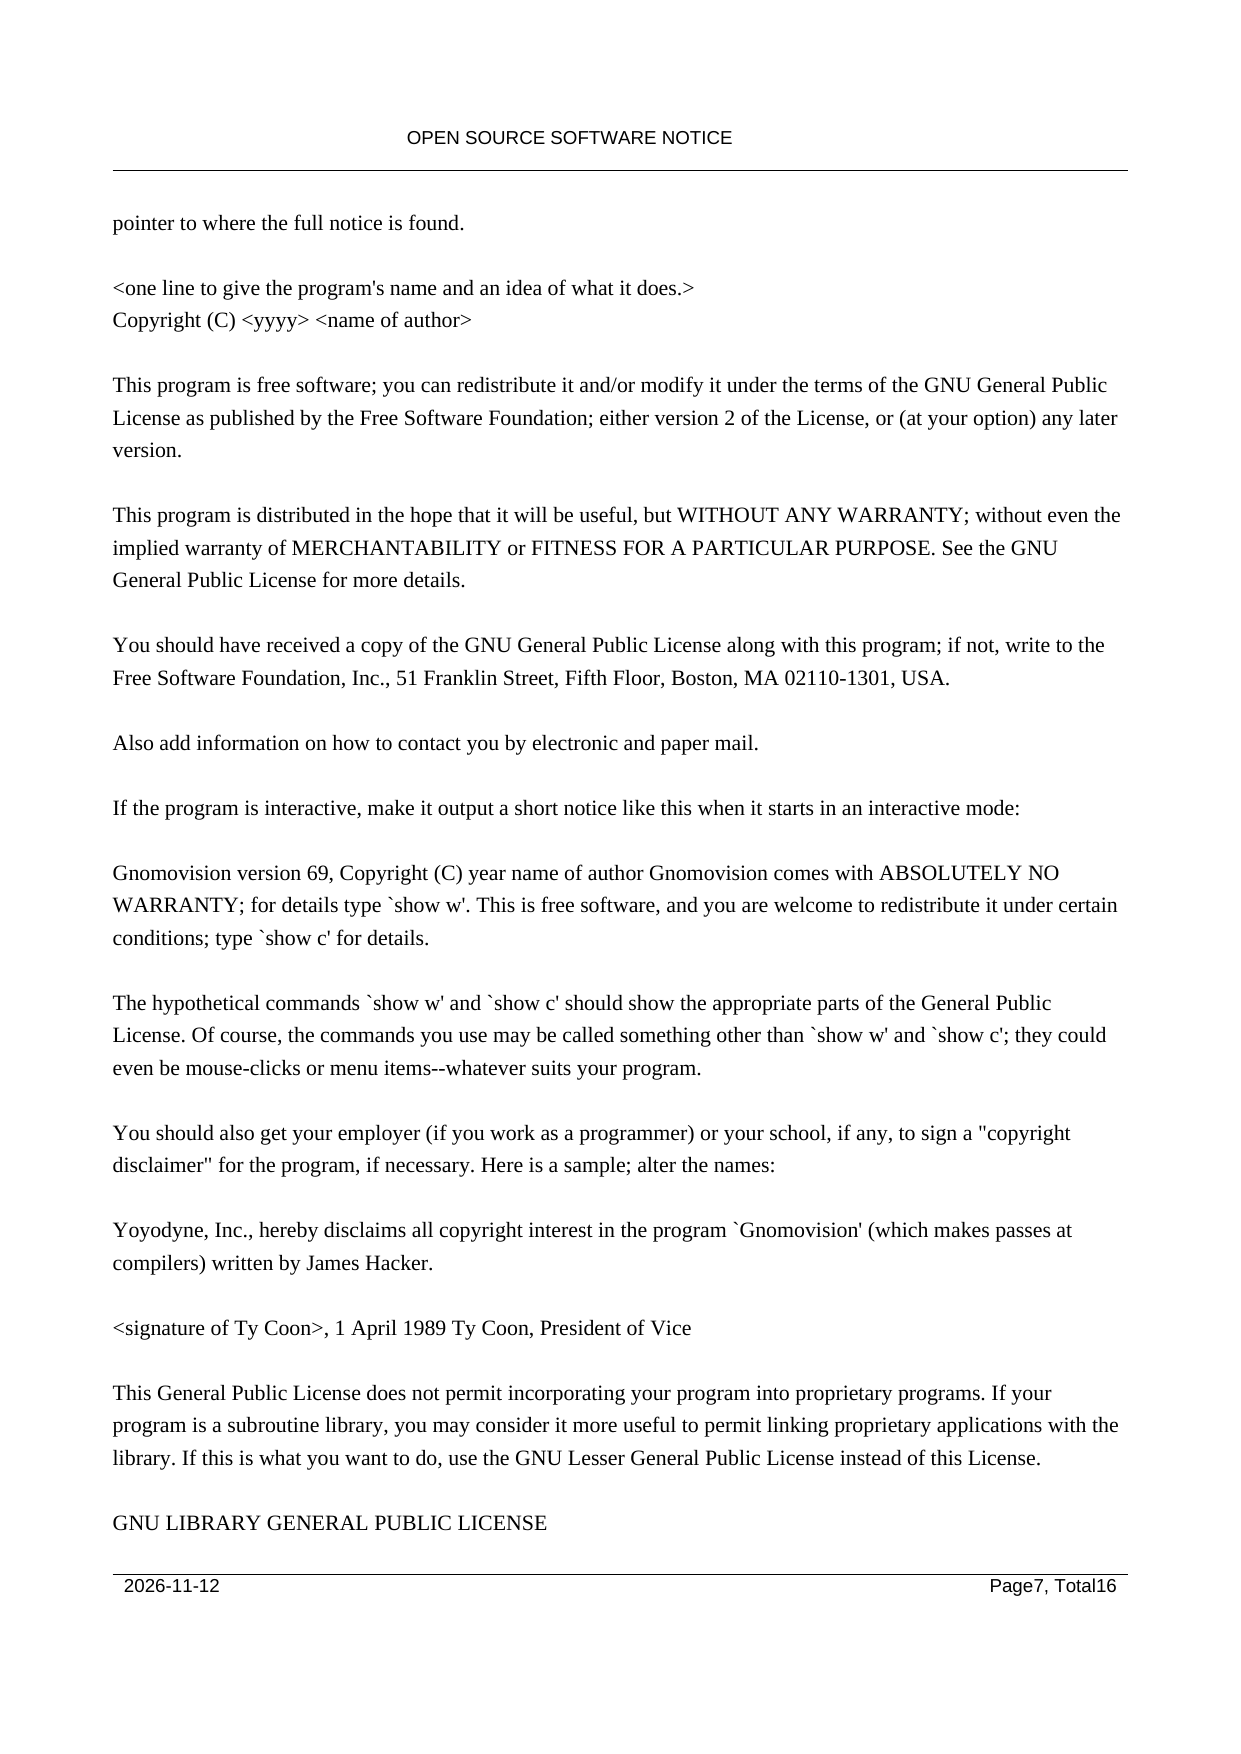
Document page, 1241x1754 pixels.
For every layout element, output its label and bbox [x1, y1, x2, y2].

text [112, 206, 1128, 1539]
